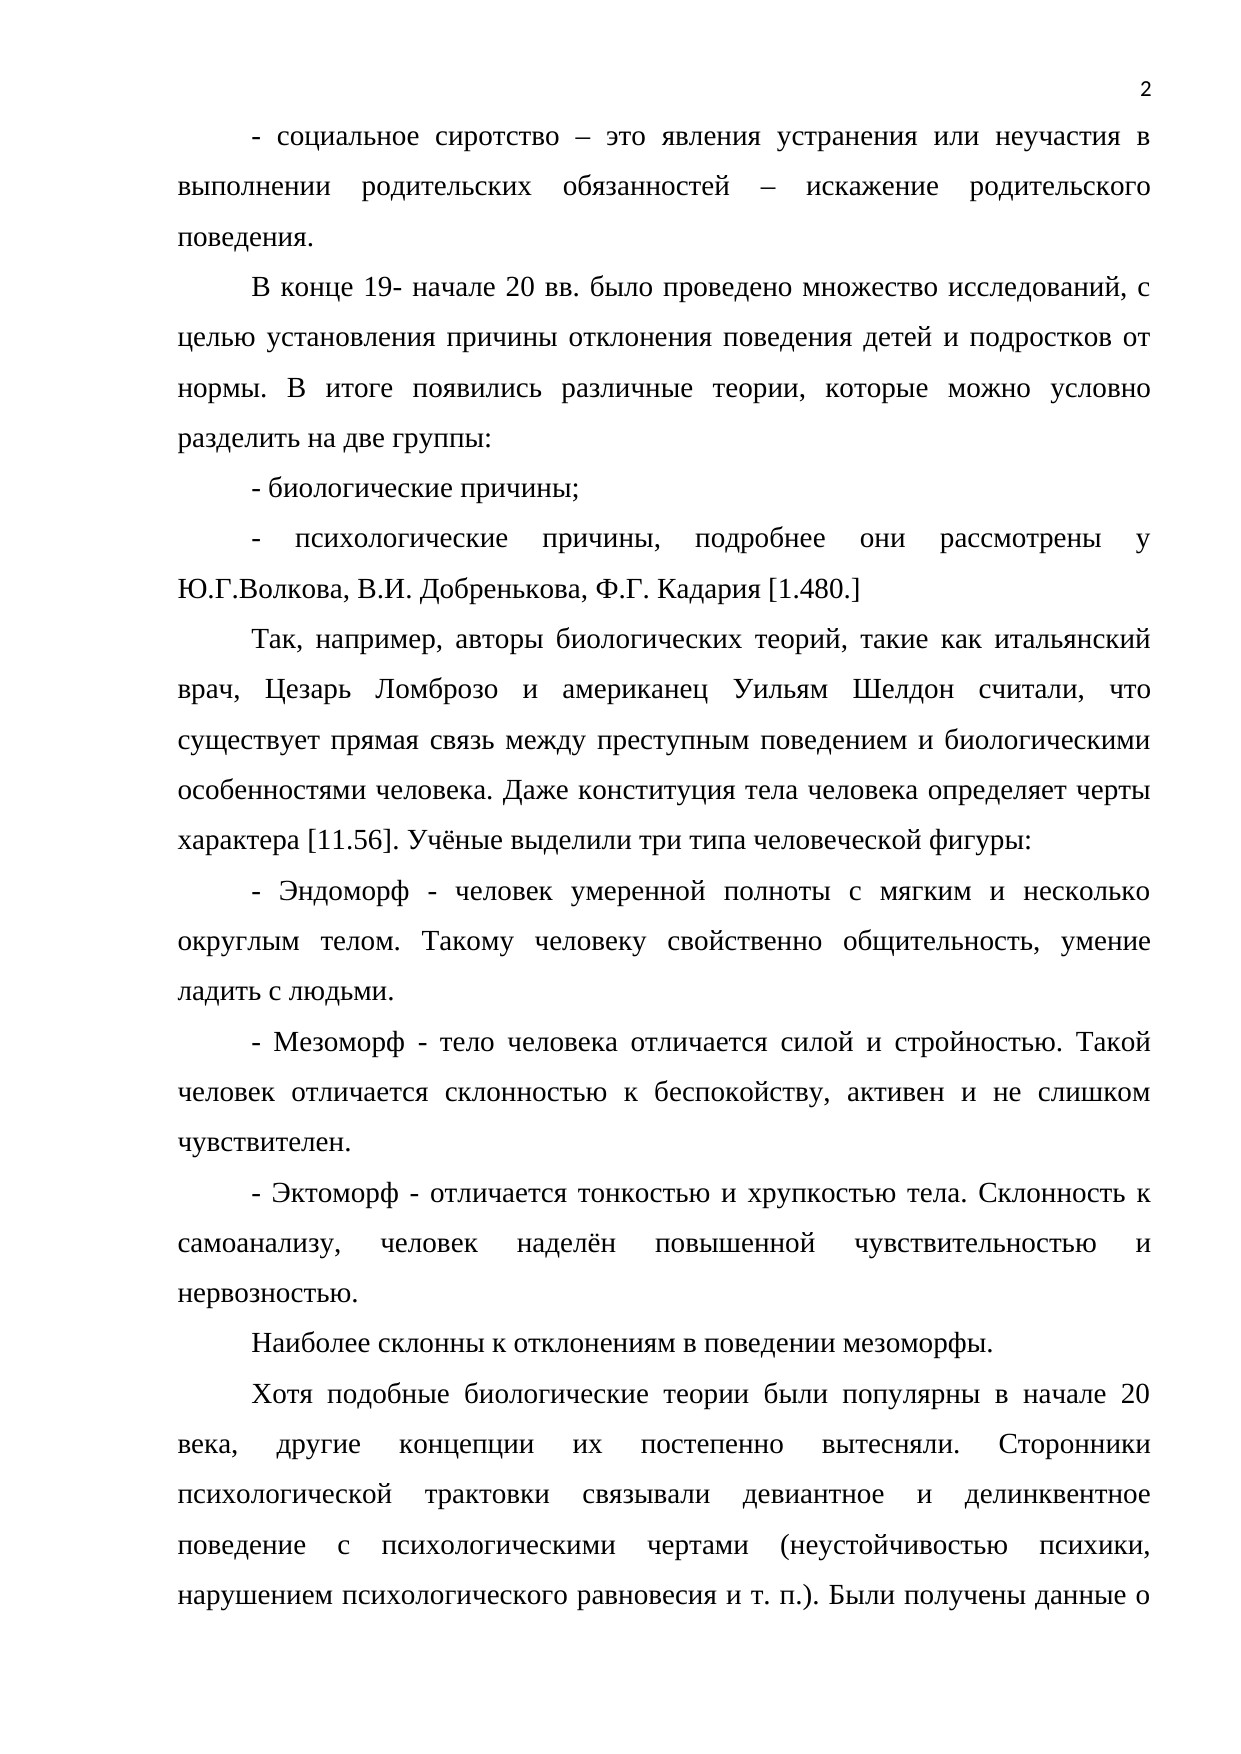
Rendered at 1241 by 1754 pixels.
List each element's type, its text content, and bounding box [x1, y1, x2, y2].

text - психологические причины, подробнее они рассмотрены у Ю.Г.Волкова, В.И. Добренькова, Ф.Г. Кадария [1.480.] [177, 521, 1152, 604]
text В конце 19- начале 20 вв. было проведено множество исследований, с целью установления причины отклонения поведения детей и подростков от нормы. В итоге появились различные теории, которые можно условно разделить на две группы: [177, 269, 1152, 453]
text - Мезоморф - тело человека отличается силой и стройностью. Такой человек отличается склонностью к беспокойству, активен и не слишком чувствителен. [177, 1024, 1152, 1158]
text - социальное сиротство – это явления устранения или неучастия в выполнении родительских обязанностей – искажение родительского поведения. [177, 118, 1152, 252]
text Наиболее склонны к отклонениям в поведении мезоморфы. [177, 1326, 1152, 1359]
text - биологические причины; [177, 470, 1152, 504]
text - Эндоморф - человек умеренной полноты с мягким и несколько округлым телом. Такому человеку свойственно общительность, умение ладить с людьми. [177, 873, 1152, 1007]
text Так, например, авторы биологических теорий, такие как итальянский врач, Цезарь Ломброзо и американец Уильям Шелдон считали, что существует прямая связь между преступным поведением и биологическими особенностями человека. Даже конституция тела человека определяет черты характера [11.56]. Учёные выделили три типа человеческой фигуры: [177, 621, 1152, 856]
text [177, 1376, 1152, 1611]
text - Эктоморф - отличается тонкостью и хрупкостью тела. Склонность к самоанализу, человек наделён повышенной чувствительностью и нервозностью. [177, 1175, 1152, 1309]
